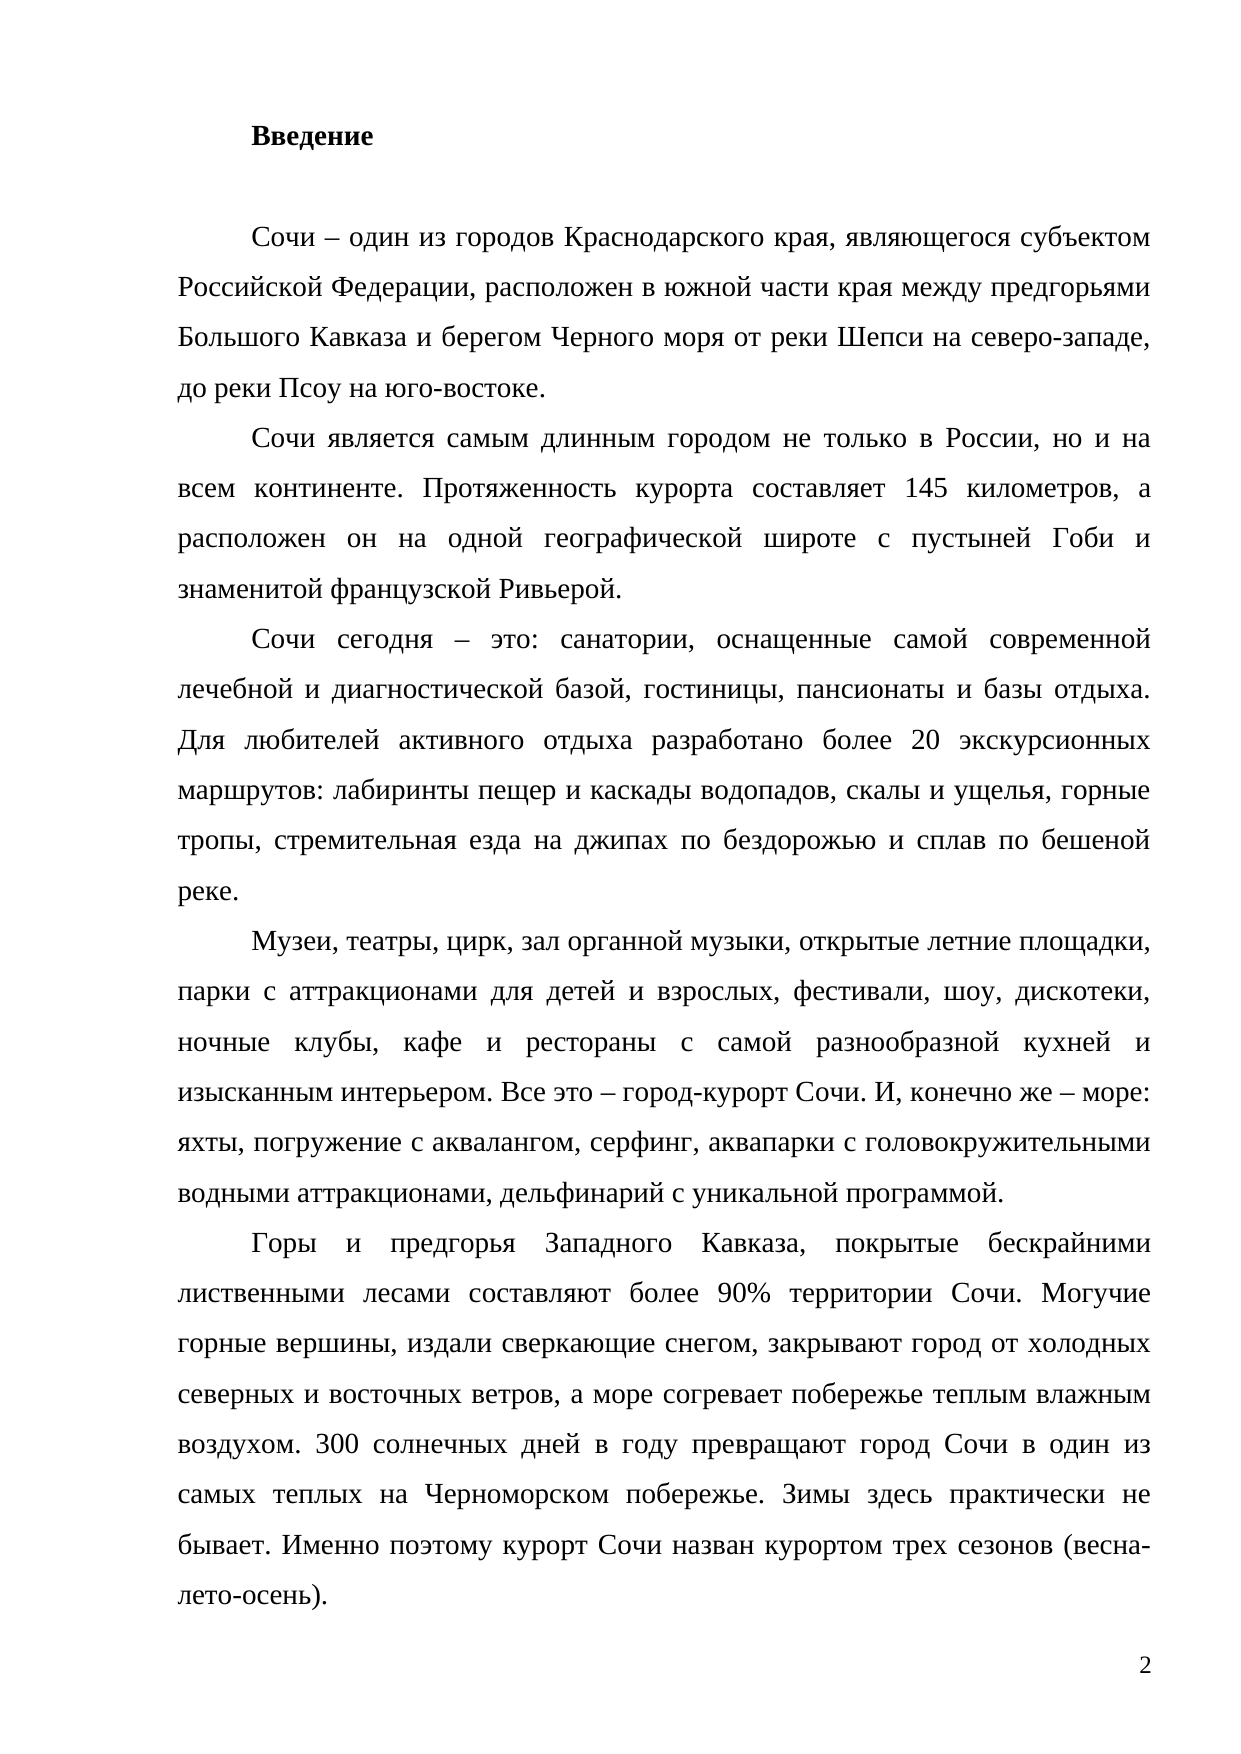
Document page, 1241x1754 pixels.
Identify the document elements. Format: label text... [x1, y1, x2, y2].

text Сочи сегодня – это: санатории, оснащенные самой современной лечебной и диагностической базой, гостиницы, пансионаты и базы отдыха. Для любителей активного отдыха разработано более 20 экскурсионных маршрутов: лабиринты пещер и каскады водопадов, скалы и ущелья, горные тропы, стремительная езда на джипах по бездорожью и сплав по бешеной реке. [177, 621, 1152, 906]
text Музеи, театры, цирк, зал органной музыки, открытые летние площадки, парки с аттракционами для детей и взрослых, фестивали, шоу, дискотеки, ночные клубы, кафе и рестораны с самой разнообразной кухней и изысканным интерьером. Все это – город-курорт Сочи. И, конечно же – море: яхты, погружение с аквалангом, серфинг, аквапарки с головокружительными водными аттракционами, дельфинарий с уникальной программой. [177, 923, 1152, 1208]
text Горы и предгорья Западного Кавказа, покрытые бескрайними лиственными лесами составляют более 90% территории Сочи. Могучие горные вершины, издали сверкающие снегом, закрывают город от холодных северных и восточных ветров, а море согревает побережье теплым влажным воздухом. 300 солнечных дней в году превращают город Сочи в один из самых теплых на Черноморском побережье. Зимы здесь практически не бывает. Именно поэтому курорт Сочи назван курортом трех сезонов (весна-лето-осень). [177, 1225, 1152, 1611]
text Сочи является самым длинным городом не только в России, но и на всем континенте. Протяженность курорта составляет , а расположен он на одной географической широте с пустыней Гоби и знаменитой французской Ривьерой. [177, 420, 1152, 604]
text Сочи – один из городов Краснодарского края, являющегося субъектом Российской Федерации, расположен в южной части края между предгорьями Большого Кавказа и берегом Черного моря от реки Шепси на северо-западе, до реки Псоу на юго-востоке. [177, 219, 1152, 403]
text Введение [177, 118, 1152, 152]
